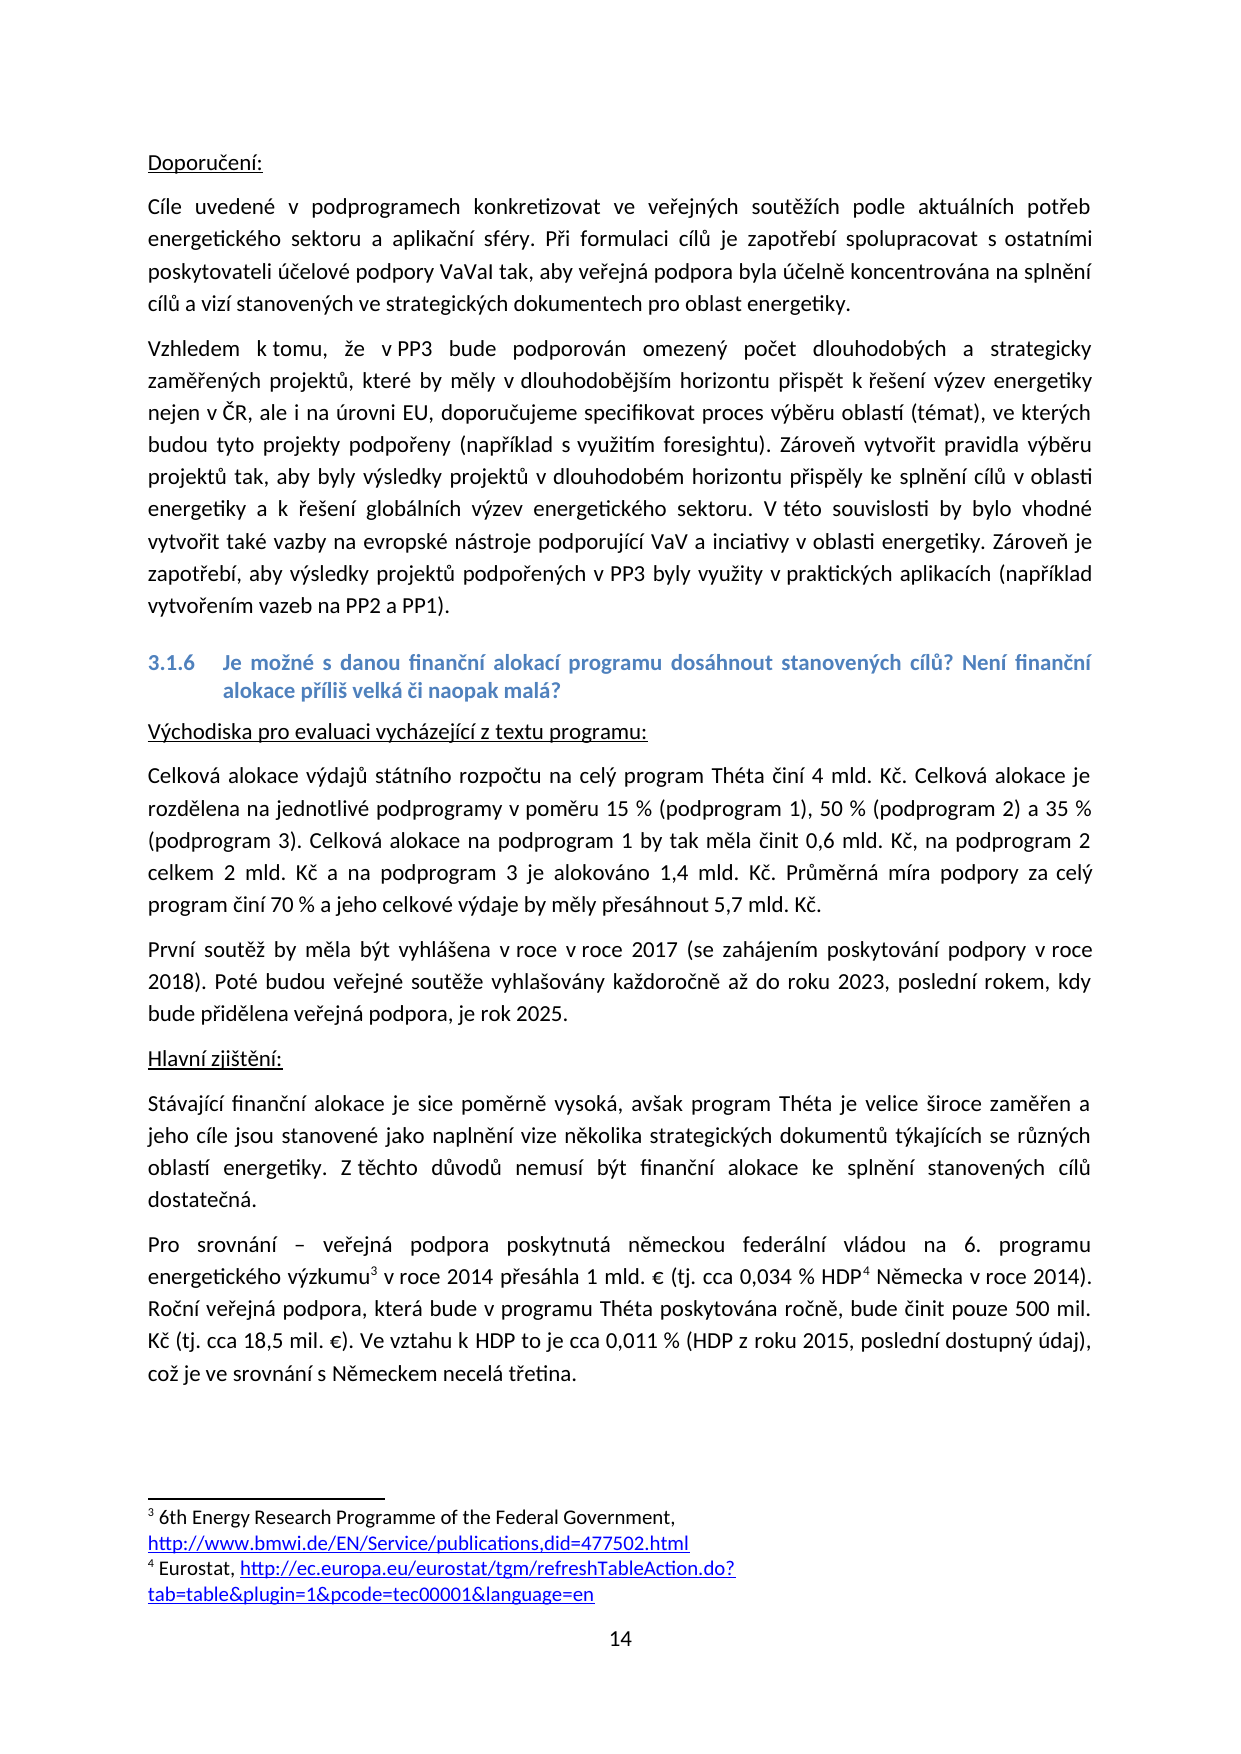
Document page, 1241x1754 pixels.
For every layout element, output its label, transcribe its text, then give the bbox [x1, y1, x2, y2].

text Východiska pro evaluaci vycházející z textu programu: [148, 717, 1092, 745]
text První soutěž by měla být vyhlášena v roce v roce 2017 (se zahájením poskytování podpory v roce 2018). Poté budou veřejné soutěže vyhlašovány každoročně až do roku 2023, poslední rokem, kdy bude přidělena veřejná podpora, je rok 2025. [148, 935, 1092, 1027]
text Hlavní zjištění: [148, 1044, 1092, 1072]
subtitle Je možné s danou finanční alokací programu dosáhnout stanovených cílů? Není finanční alokace příliš velká či naopak malá? [148, 648, 1092, 704]
text Celková alokace výdajů státního rozpočtu na celý program Théta činí 4 mld. Kč. Celková alokace je rozdělena na jednotlivé podprogramy v poměru 15 % (podprogram 1), 50 % (podprogram 2) a 35 % (podprogram 3). Celková alokace na podprogram 1 by tak měla činit 0,6 mld. Kč, na podprogram 2 celkem 2 mld. Kč a na podprogram 3 je alokováno 1,4 mld. Kč. Průměrná míra podpory za celý program činí 70 % a jeho celkové výdaje by měly přesáhnout 5,7 mld. Kč. [148, 762, 1092, 918]
text Pro srovnání – veřejná podpora poskytnutá německou federální vládou na 6. programu energetického výzkumu v roce 2014 přesáhla 1 mld. € (tj. cca 0,034 % HDP Německa v roce 2014). Roční veřejná podpora, která bude v programu Théta poskytována ročně, bude činit pouze 500 mil. Kč (tj. cca 18,5 mil. €). Ve vztahu k HDP to je cca 0,011 % (HDP z roku 2015, poslední dostupný údaj), což je ve srovnání s Německem necelá třetina. [148, 1230, 1092, 1387]
text Vzhledem k tomu, že v PP3 bude podporován omezený počet dlouhodobých a strategicky zaměřených projektů, které by měly v dlouhodobějším horizontu přispět k řešení výzev energetiky nejen v ČR, ale i na úrovni EU, doporučujeme specifikovat proces výběru oblastí (témat), ve kterých budou tyto projekty podpořeny (například s využitím foresightu). Zároveň vytvořit pravidla výběru projektů tak, aby byly výsledky projektů v dlouhodobém horizontu přispěly ke splnění cílů v oblasti energetiky a k řešení globálních výzev energetického sektoru. V této souvislosti by bylo vhodné vytvořit také vazby na evropské nástroje podporující VaV a inciativy v oblasti energetiky. Zároveň je zapotřebí, aby výsledky projektů podpořených v PP3 byly využity v praktických aplikacích (například vytvořením vazeb na PP2 a PP1). [148, 334, 1092, 619]
text Doporučení: [148, 148, 1092, 176]
text Cíle uvedené v podprogramech konkretizovat ve veřejných soutěžích podle aktuálních potřeb energetického sektoru a aplikační sféry. Při formulaci cílů je zapotřebí spolupracovat s ostatními poskytovateli účelové podpory VaVaI tak, aby veřejná podpora byla účelně koncentrována na splnění cílů a vizí stanovených ve strategických dokumentech pro oblast energetiky. [148, 192, 1092, 317]
text Stávající finanční alokace je sice poměrně vysoká, avšak program Théta je velice široce zaměřen a jeho cíle jsou stanovené jako naplnění vize několika strategických dokumentů týkajících se různých oblastí energetiky. Z těchto důvodů nemusí být finanční alokace ke splnění stanovených cílů dostatečná. [148, 1089, 1092, 1213]
